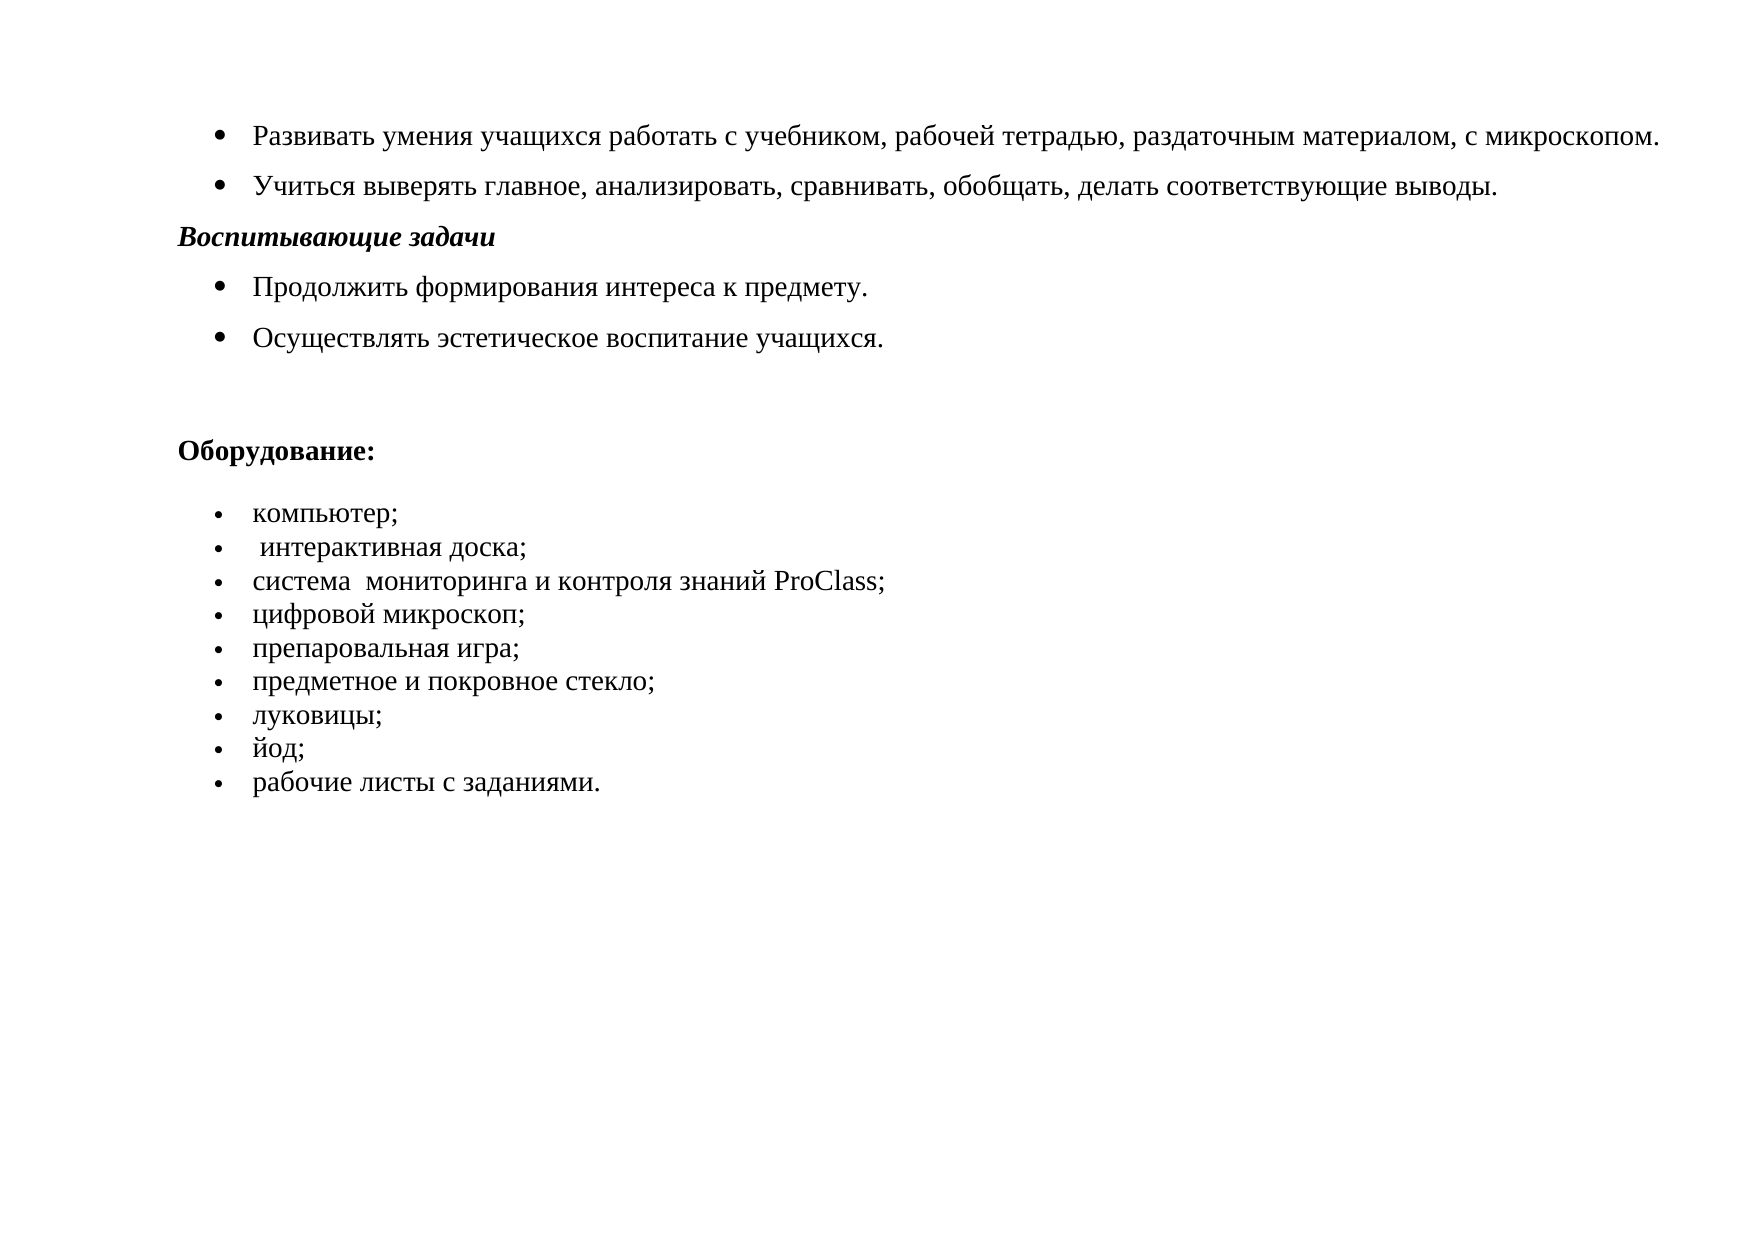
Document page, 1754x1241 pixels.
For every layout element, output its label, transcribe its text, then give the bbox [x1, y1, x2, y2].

list Осуществлять эстетическое воспитание учащихся. [215, 320, 1665, 353]
list Развивать умения учащихся работать с учебником, рабочей тетрадью, раздаточным материалом, с микроскопом. [215, 118, 1665, 152]
list йод; [215, 730, 1665, 764]
text Оборудование: [177, 433, 1665, 466]
list луковицы; [215, 697, 1665, 730]
list система мониторинга и контроля знаний ProClass; [215, 563, 1665, 596]
list интерактивная доска; [215, 529, 1665, 563]
list Учиться выверять главное, анализировать, сравнивать, обобщать, делать соответствующие выводы. [215, 168, 1665, 202]
list компьютер; [215, 496, 1665, 529]
list предметное и покровное стекло; [215, 663, 1665, 697]
list Продолжить формирования интереса к предмету. [215, 269, 1665, 303]
text Воспитывающие задачи [177, 219, 1665, 252]
list рабочие листы с заданиями. [215, 764, 1665, 797]
list препаровальная игра; [215, 630, 1665, 663]
list цифровой микроскоп; [215, 596, 1665, 630]
